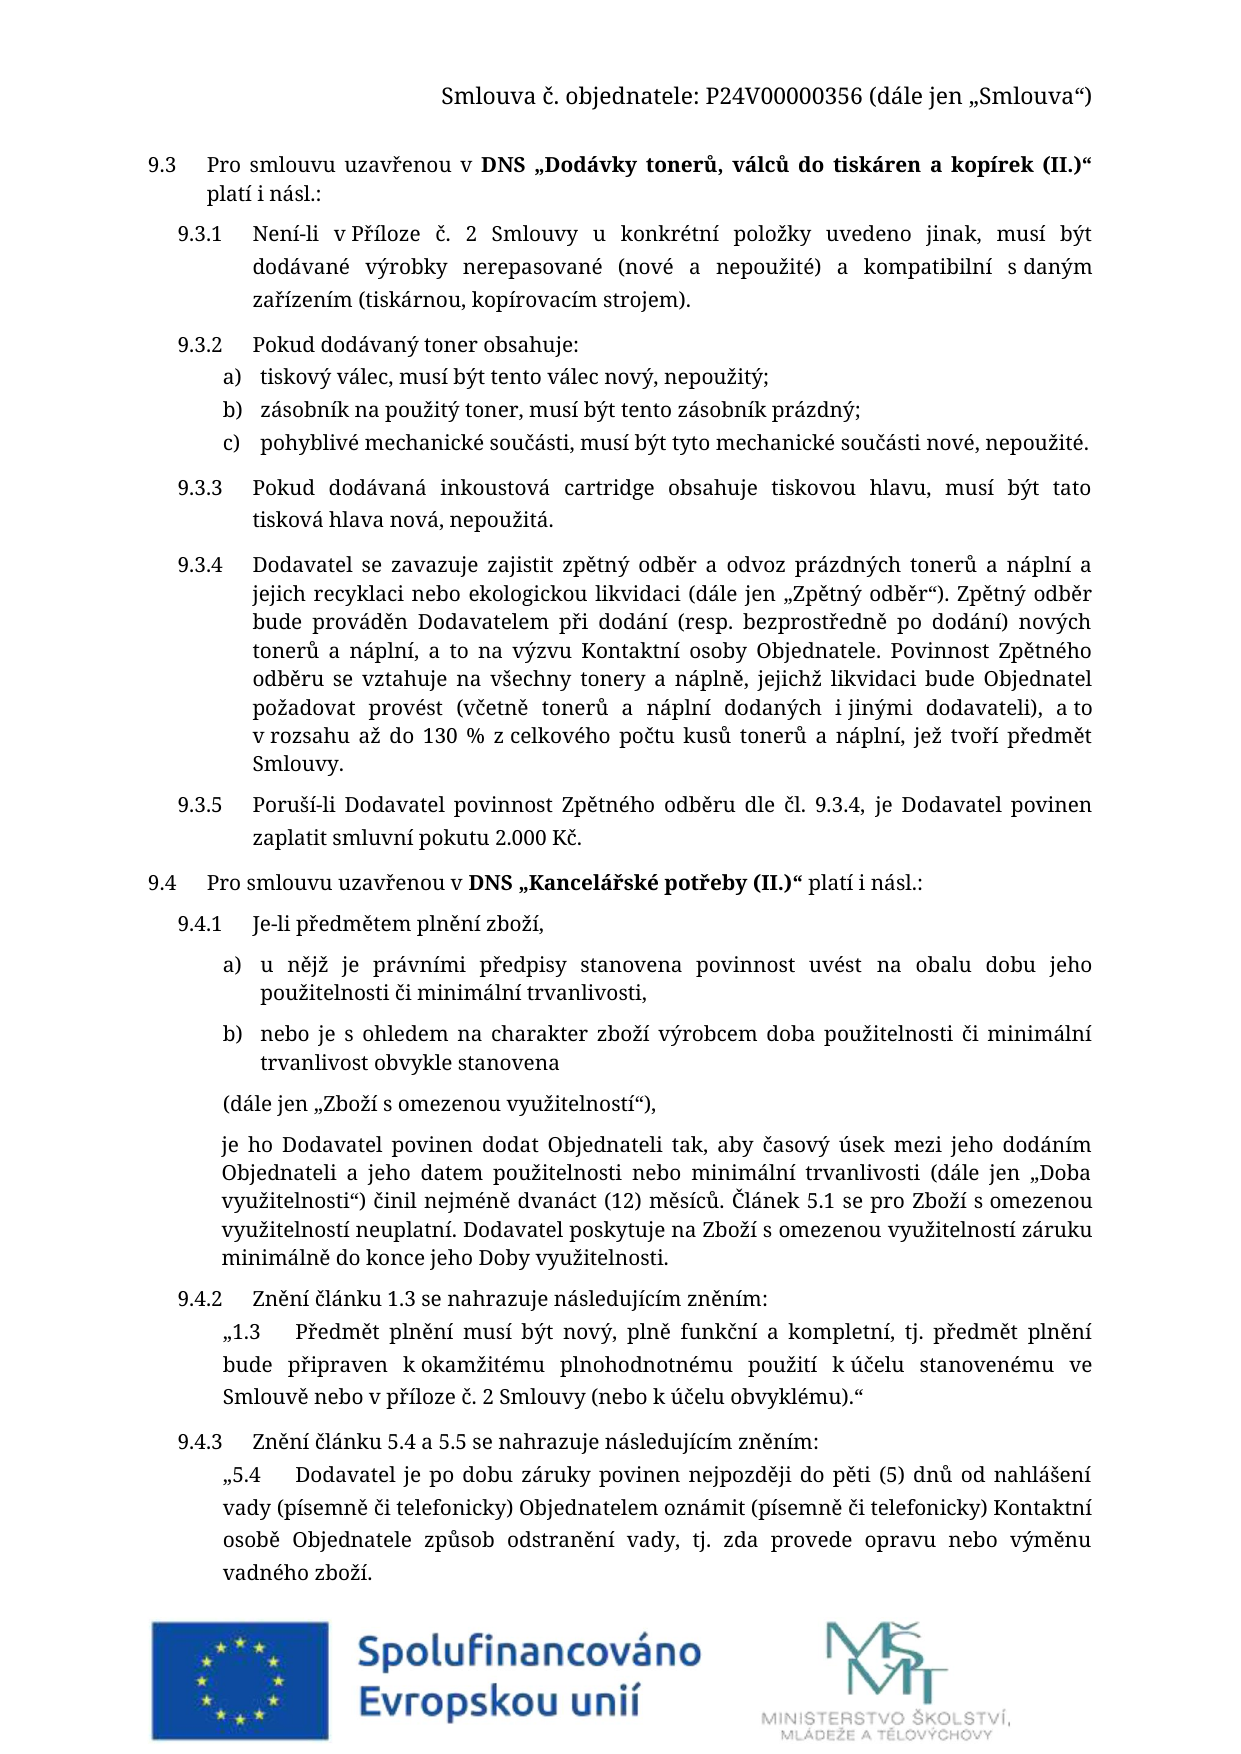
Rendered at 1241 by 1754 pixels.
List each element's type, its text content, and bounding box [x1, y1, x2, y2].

text je ho Dodavatel povinen dodat Objednateli tak, aby časový úsek mezi jeho dodáním Objednateli a jeho datem použitelnosti nebo minimální trvanlivosti (dále jen „Doba využitelnosti“) činil nejméně dvanáct (12) měsíců. Článek 5.1 se pro Zboží s omezenou využitelností neuplatní. Dodavatel poskytuje na Zboží s omezenou využitelností záruku minimálně do konce jeho Doby využitelnosti. [221, 1130, 1093, 1272]
list Pokud dodávaný toner obsahuje: [177, 330, 1093, 358]
list Pokud dodávaná inkoustová cartridge obsahuje tiskovou hlavu, musí být tato tisková hlava nová, nepoužitá. [177, 473, 1093, 534]
list Pro smlouvu uzavřenou v DNS „Kancelářské potřeby (II.)“ platí i násl.: [148, 868, 1093, 897]
list „5.4 Dodavatel je po dobu záruky povinen nejpozději do pěti (5) dnů od nahlášení vady (písemně či telefonicky) Objednatelem oznámit (písemně či telefonicky) Kontaktní osobě Objednatele způsob odstranění vady, tj. zda provede opravu nebo výměnu vadného zboží. [223, 1460, 1093, 1586]
list Je-li předmětem plnění zboží, [177, 909, 1093, 938]
list u nějž je právními předpisy stanovena povinnost uvést na obalu dobu jeho použitelnosti či minimální trvanlivosti, [223, 950, 1093, 1007]
list Poruší-li Dodavatel povinnost Zpětného odběru dle čl. 9.3.4, je Dodavatel povinen zaplatit smluvní pokutu 2.000 Kč. [177, 791, 1093, 852]
list tiskový válec, musí být tento válec nový, nepoužitý; [223, 362, 1093, 391]
list Dodavatel se zavazuje zajistit zpětný odběr a odvoz prázdných tonerů a náplní a jejich recyklaci nebo ekologickou likvidaci (dále jen „Zpětný odběr“). Zpětný odběr bude prováděn Dodavatelem při dodání (resp. bezprostředně po dodání) nových tonerů a náplní, a to na výzvu Kontaktní osoby Objednatele. Povinnost Zpětného odběru se vztahuje na všechny tonery a náplně, jejichž likvidaci bude Objednatel požadovat provést (včetně tonerů a náplní dodaných i jinými dodavateli), a to v rozsahu až do 130 % z celkového počtu kusů tonerů a náplní, jež tvoří předmět Smlouvy. [177, 551, 1093, 778]
list pohyblivé mechanické součásti, musí být tyto mechanické součásti nové, nepoužité. [223, 428, 1093, 456]
list zásobník na použitý toner, musí být tento zásobník prázdný; [223, 395, 1093, 423]
list nebo je s ohledem na charakter zboží výrobcem doba použitelnosti či minimální trvanlivost obvykle stanovena [223, 1019, 1093, 1076]
picture [147, 1617, 1012, 1746]
text (dále jen „Zboží s omezenou využitelností“), [223, 1089, 1093, 1117]
list Znění článku 5.4 a 5.5 se nahrazuje následujícím zněním: [177, 1427, 1093, 1456]
list Není-li v Příloze č. 2 Smlouvy u konkrétní položky uvedeno jinak, musí být dodávané výrobky nerepasované (nové a nepoužité) a kompatibilní s daným zařízením (tiskárnou, kopírovacím strojem). [177, 219, 1093, 313]
list Pro smlouvu uzavřenou v DNS „Dodávky tonerů, válců do tiskáren a kopírek (II.)“ platí i násl.: [148, 150, 1093, 207]
list „1.3 Předmět plnění musí být nový, plně funkční a kompletní, tj. předmět plnění bude připraven k okamžitému plnohodnotnému použití k účelu stanovenému ve Smlouvě nebo v příloze č. 2 Smlouvy (nebo k účelu obvyklému).“ [223, 1317, 1093, 1411]
list Znění článku 1.3 se nahrazuje následujícím zněním: [177, 1284, 1093, 1313]
